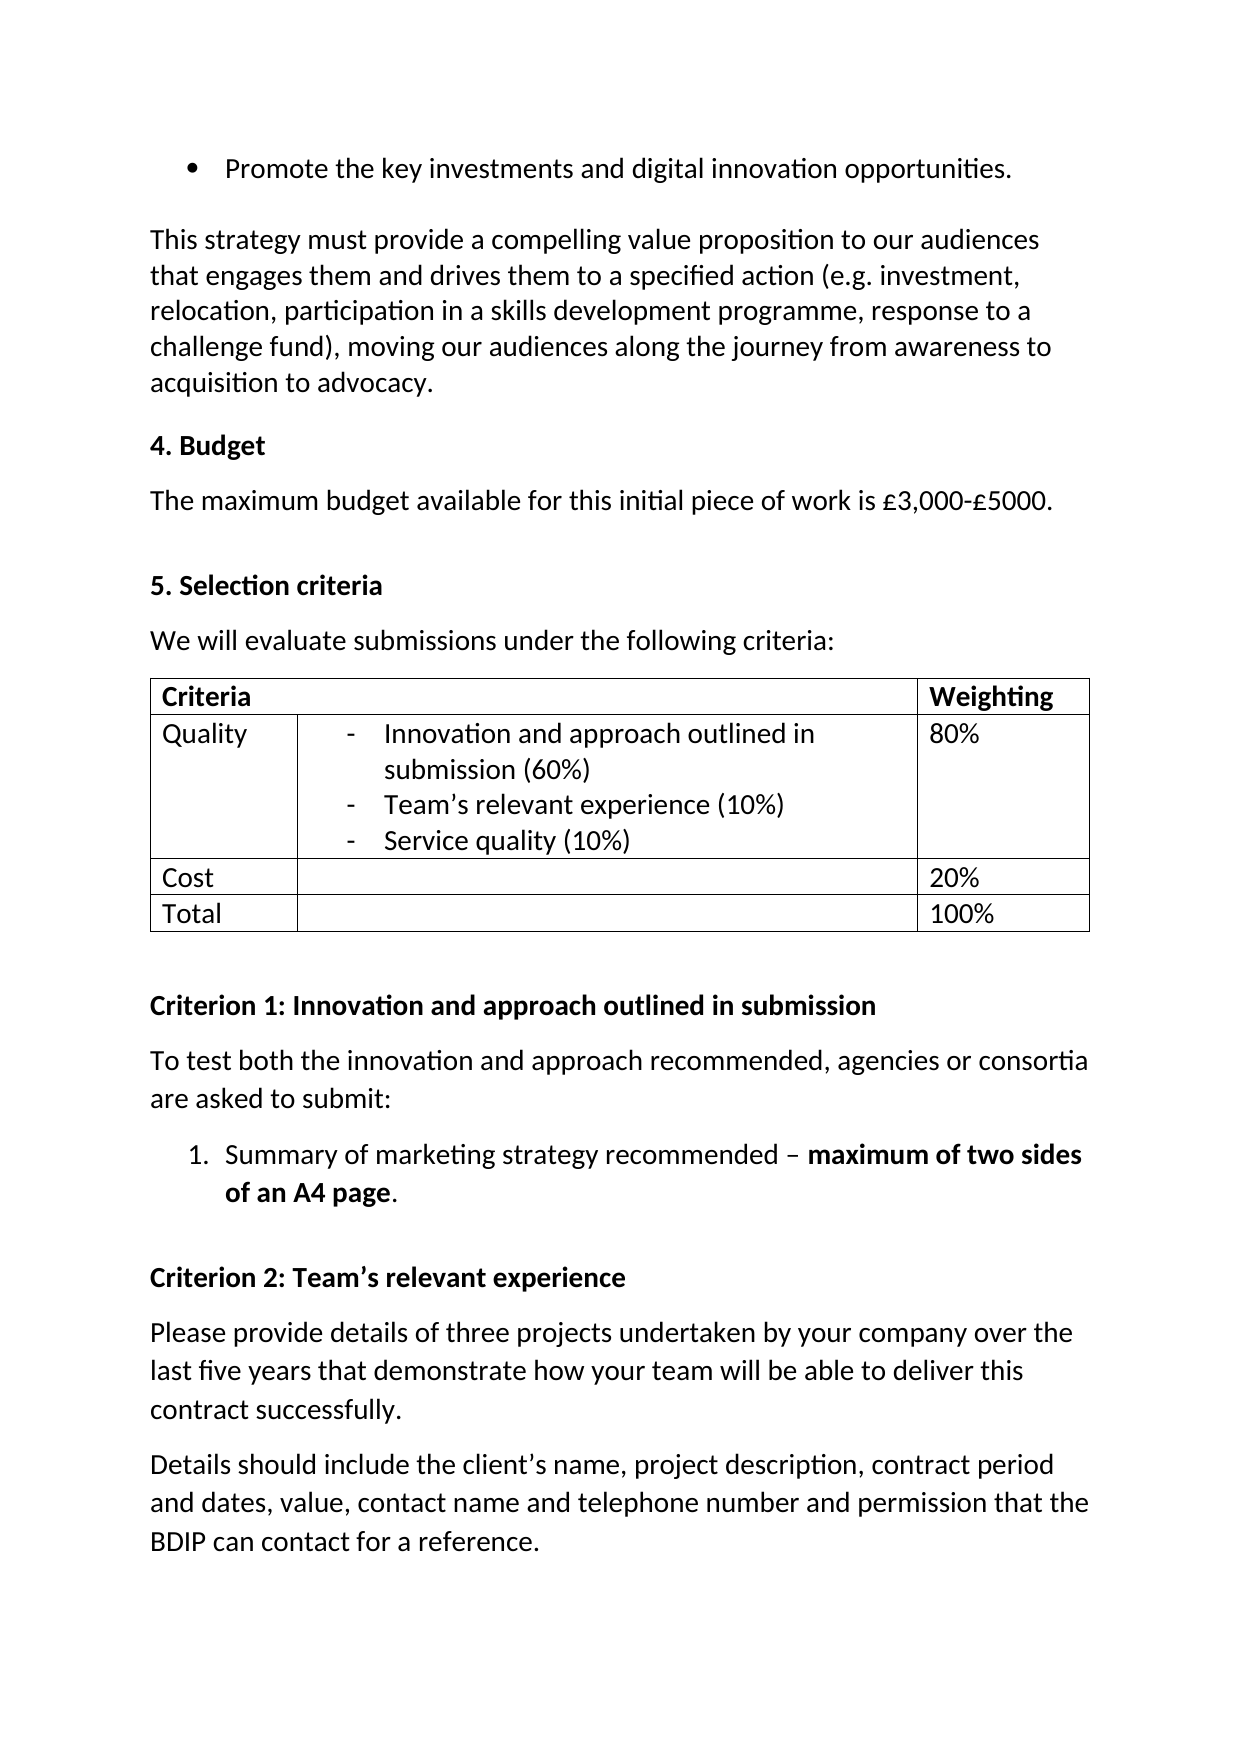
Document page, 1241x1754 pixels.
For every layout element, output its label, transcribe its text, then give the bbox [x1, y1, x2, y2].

text Please provide details of three projects undertaken by your company over the last five years that demonstrate how your team will be able to deliver this contract successfully. [150, 1314, 1090, 1426]
table_cell Quality [151, 715, 297, 858]
text Criterion 2: Team’s relevant experience [150, 1259, 1090, 1294]
table_cell [298, 895, 917, 931]
text Criterion 1: Innovation and approach outlined in submission [150, 987, 1090, 1023]
table_cell Cost [151, 859, 297, 894]
list Summary of marketing strategy recommended – maximum of two sides of an A4 page. [187, 1136, 1090, 1240]
table_cell 20% [918, 859, 1089, 894]
text The maximum budget available for this initial piece of work is £3,000-£5000. [150, 482, 1090, 548]
text 5. Selection criteria [150, 567, 1090, 603]
text This strategy must provide a compelling value proposition to our audiences that engages them and drives them to a specified action (e.g. investment, relocation, participation in a skills development programme, response to a challenge fund), moving our audiences along the journey from awareness to acquisition to advocacy. [150, 221, 1090, 427]
list Promote the key investments and digital innovation opportunities. [187, 150, 1090, 186]
text Details should include the client’s name, project description, contract period and dates, value, contact name and telephone number and permission that the BDIP can contact for a reference. [150, 1446, 1090, 1558]
table_header Criteria [151, 679, 917, 714]
text To test both the innovation and approach recommended, agencies or consortia are asked to submit: [150, 1042, 1090, 1116]
table_cell 100% [918, 895, 1089, 931]
table_cell Total [151, 895, 297, 931]
table_cell [298, 859, 917, 894]
table_cell 80% [918, 715, 1089, 858]
text 4. Budget [150, 427, 1090, 463]
table_cell Innovation and approach outlined in submission (60%) Team’s relevant experience (10%) Service quality (10%) [298, 715, 917, 858]
table_header Weighting [918, 679, 1089, 714]
text We will evaluate submissions under the following criteria: [150, 622, 1090, 658]
